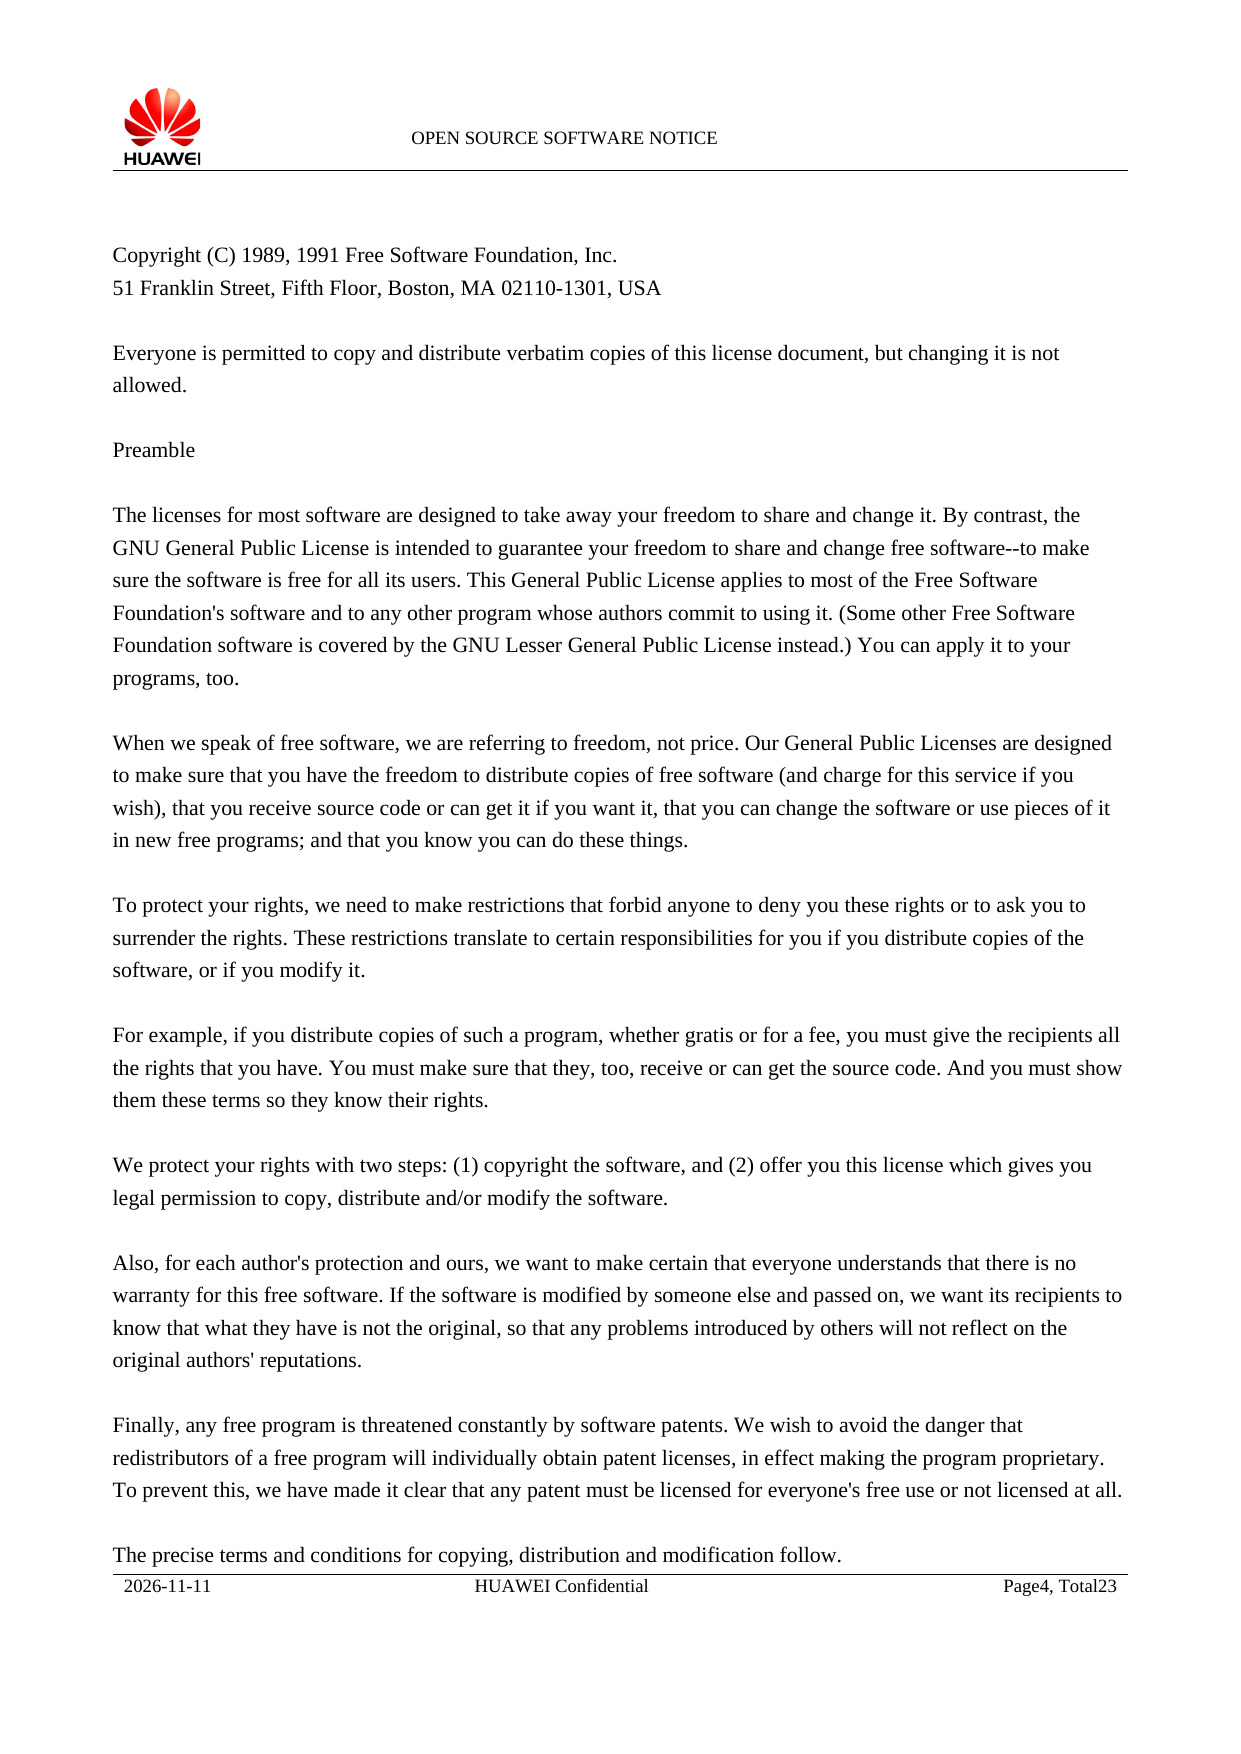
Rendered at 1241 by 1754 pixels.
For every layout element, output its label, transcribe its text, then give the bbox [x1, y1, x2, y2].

picture [124, 88, 201, 165]
